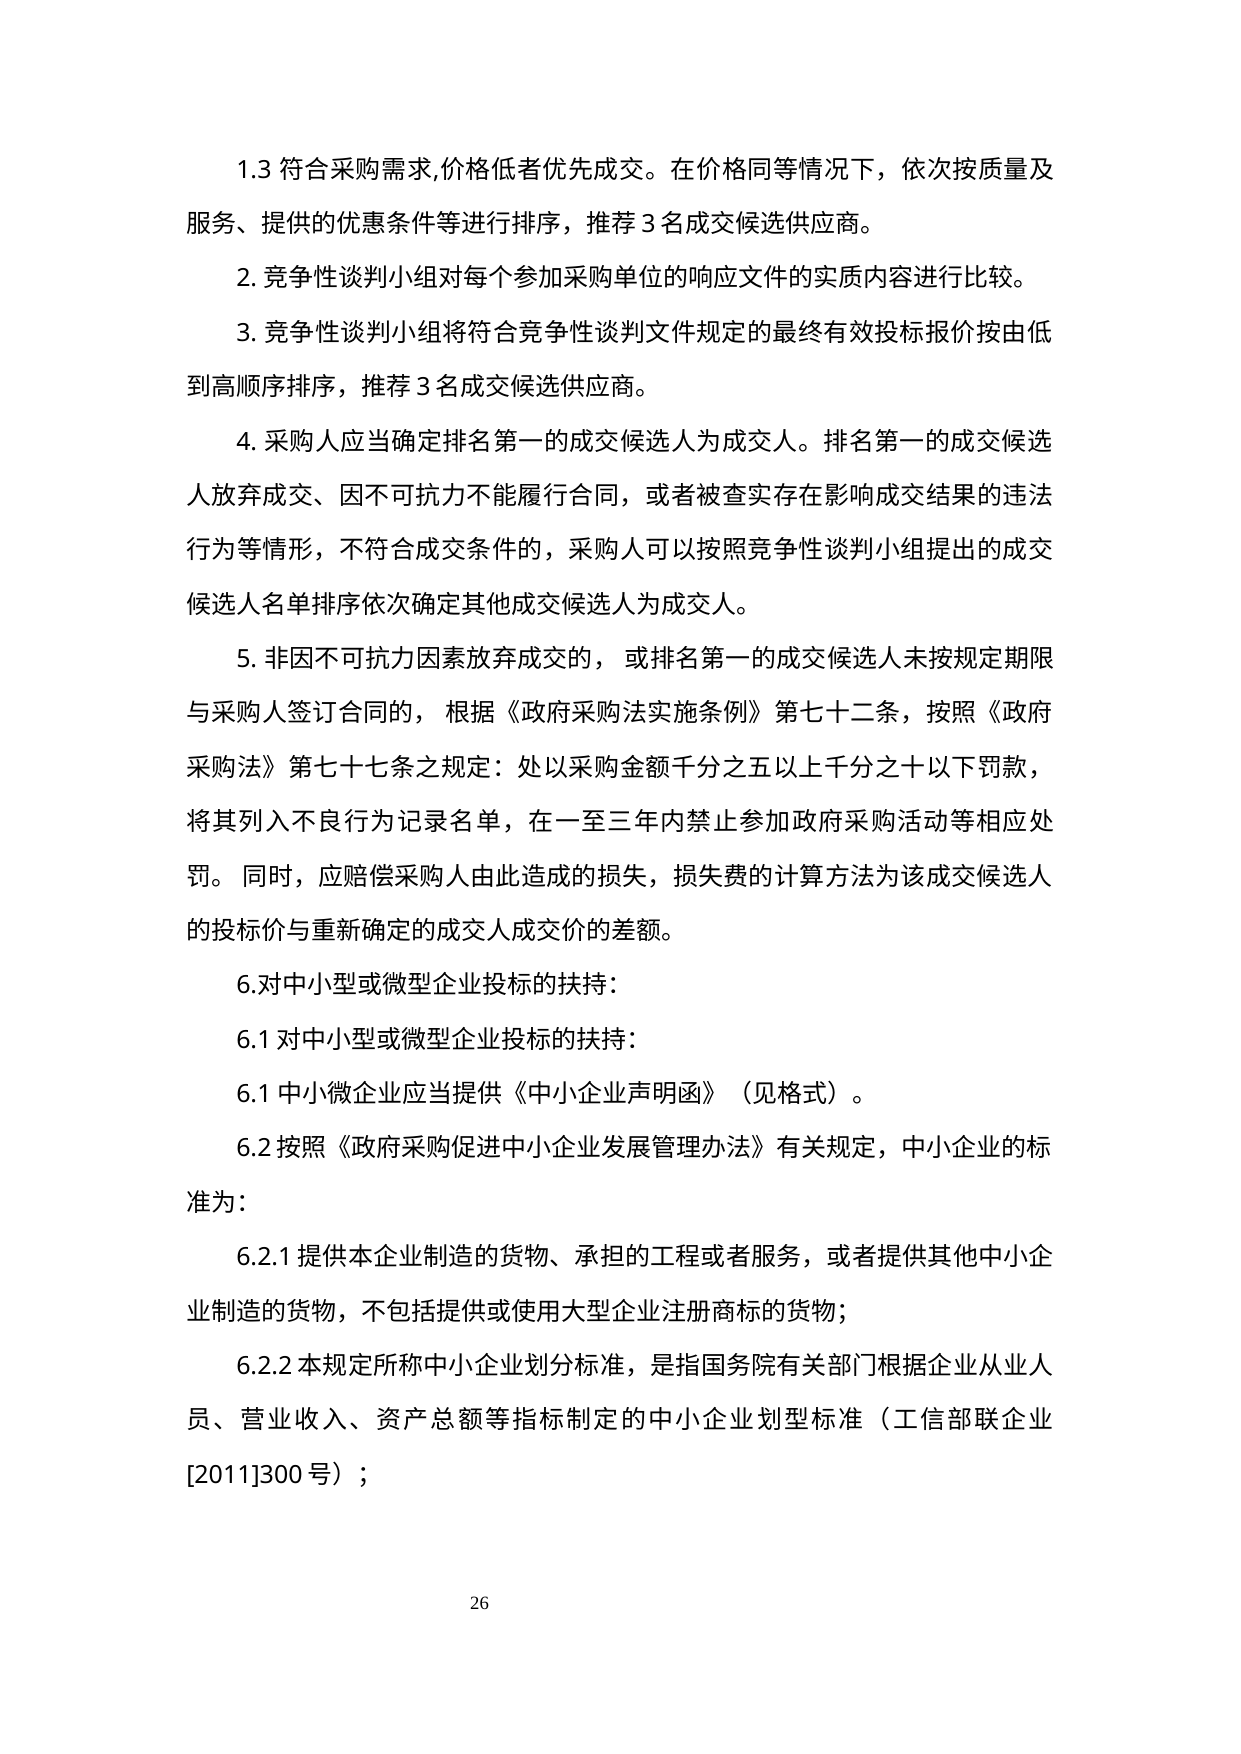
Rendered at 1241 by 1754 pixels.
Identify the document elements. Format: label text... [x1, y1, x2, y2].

text 6.2.1提供本企业制造的货物、承担的工程或者服务，或者提供其他中小企业制造的货物，不包括提供或使用大型企业注册商标的货物； [186, 1237, 1054, 1327]
text 4. 采购人应当确定排名第一的成交候选人为成交人。排名第一的成交候选 人放弃成交、因不可抗力不能履行合同，或者被查实存在影响成交结果的违法行为等情形，不符合成交条件的，采购人可以按照竞争性谈判小组提出的成交候选人名单排序依次确定其他成交候选人为成交人。 [186, 421, 1054, 620]
text 6.2按照《政府采购促进中小企业发展管理办法》有关规定，中小企业的标准为： [186, 1128, 1054, 1218]
text 2. 竞争性谈判小组对每个参加采购单位的响应文件的实质内容进行比较。 [186, 258, 1054, 294]
text 5. 非因不可抗力因素放弃成交的， 或排名第一的成交候选人未按规定期限 与采购人签订合同的， 根据《政府采购法实施条例》第七十二条，按照《政府采购法》第七十七条之规定：处以采购金额千分之五以上千分之十以下罚款， 将其列入不良行为记录名单，在一至三年内禁止参加政府采购活动等相应处罚。 同时，应赔偿采购人由此造成的损失，损失费的计算方法为该成交候选人的投标价与重新确定的成交人成交价的差额。 [186, 638, 1054, 947]
text 1.3 符合采购需求,价格低者优先成交。在价格同等情况下，依次按质量及服务、提供的优惠条件等进行排序，推荐3名成交候选供应商。 [186, 149, 1054, 240]
text 6.1对中小型或微型企业投标的扶持： [186, 1019, 1054, 1055]
text 6.对中小型或微型企业投标的扶持： [186, 965, 1054, 1001]
text 6.2.2本规定所称中小企业划分标准，是指国务院有关部门根据企业从业人员、营业收入、资产总额等指标制定的中小企业划型标准（工信部联企业[2011]300号）； [186, 1345, 1054, 1490]
text 3. 竞争性谈判小组将符合竞争性谈判文件规定的最终有效投标报价按由低到高顺序排序，推荐3名成交候选供应商。 [186, 312, 1054, 403]
text 6.1 中小微企业应当提供《中小企业声明函》（见格式）。 [186, 1073, 1054, 1110]
